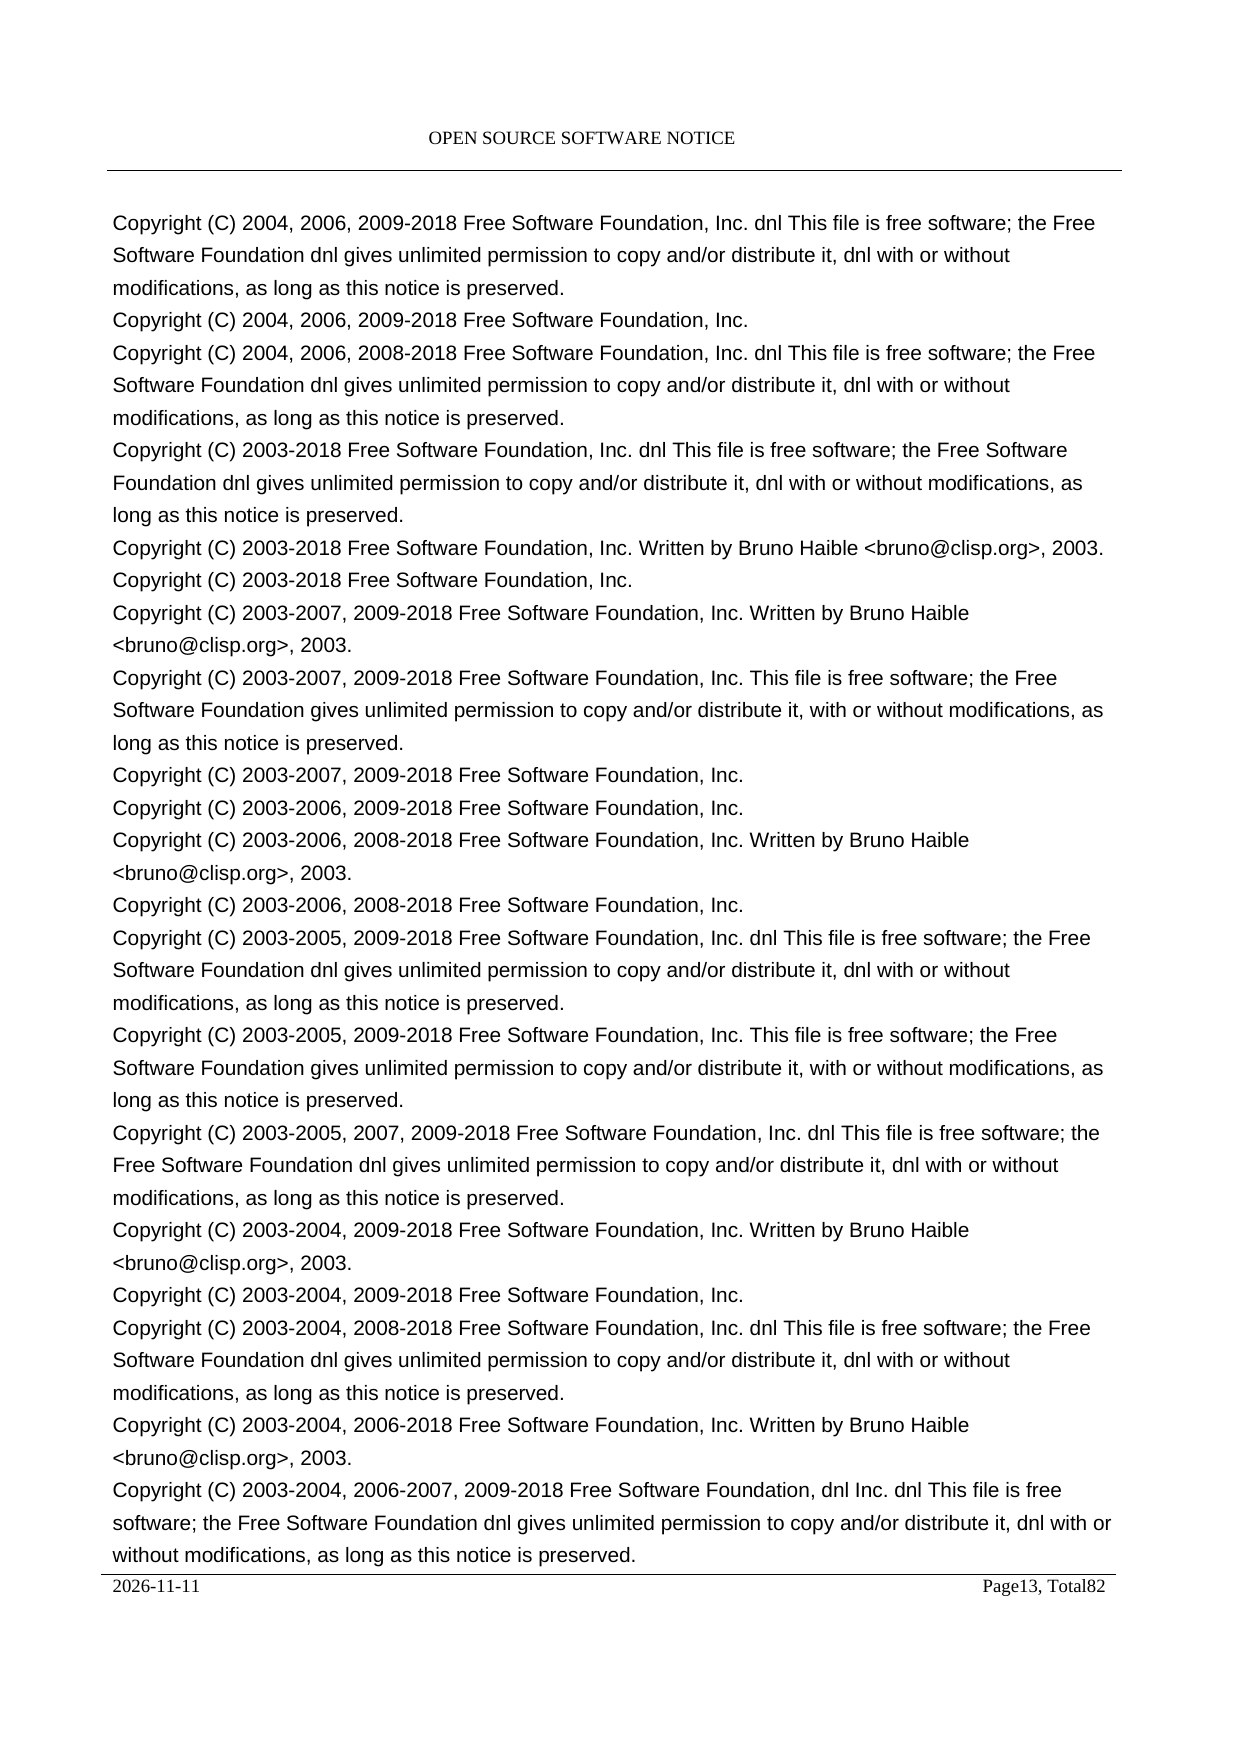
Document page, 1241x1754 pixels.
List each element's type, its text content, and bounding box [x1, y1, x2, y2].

text Copyright (C) 2003-2006, 2008-2018 Free Software Foundation, Inc. Written by Bruno Haible <bruno@clisp.org>, 2003. [112, 824, 1128, 889]
text Copyright (C) 2003-2007, 2009-2018 Free Software Foundation, Inc. [112, 759, 1128, 791]
text Copyright (C) 2003-2007, 2009-2018 Free Software Foundation, Inc. Written by Bruno Haible <bruno@clisp.org>, 2003. [112, 596, 1128, 661]
text Copyright (C) 2003-2005, 2009-2018 Free Software Foundation, Inc. dnl This file is free software; the Free Software Foundation dnl gives unlimited permission to copy and/or distribute it, dnl with or without modifications, as long as this notice is preserved. [112, 921, 1128, 1019]
text Copyright (C) 2003-2004, 2006-2018 Free Software Foundation, Inc. Written by Bruno Haible <bruno@clisp.org>, 2003. [112, 1409, 1128, 1474]
text Copyright (C) 2003-2004, 2009-2018 Free Software Foundation, Inc. Written by Bruno Haible <bruno@clisp.org>, 2003. [112, 1214, 1128, 1279]
text Copyright (C) 2003-2005, 2009-2018 Free Software Foundation, Inc. This file is free software; the Free Software Foundation gives unlimited permission to copy and/or distribute it, with or without modifications, as long as this notice is preserved. [112, 1019, 1128, 1116]
text Copyright (C) 2003-2006, 2008-2018 Free Software Foundation, Inc. [112, 889, 1128, 921]
text Copyright (C) 2003-2004, 2006-2007, 2009-2018 Free Software Foundation, dnl Inc. dnl This file is free software; the Free Software Foundation dnl gives unlimited permission to copy and/or distribute it, dnl with or without modifications, as long as this notice is preserved. [112, 1474, 1128, 1571]
text Copyright (C) 2003-2005, 2007, 2009-2018 Free Software Foundation, Inc. dnl This file is free software; the Free Software Foundation dnl gives unlimited permission to copy and/or distribute it, dnl with or without modifications, as long as this notice is preserved. [112, 1116, 1128, 1214]
text Copyright (C) 2003-2018 Free Software Foundation, Inc. Written by Bruno Haible <bruno@clisp.org>, 2003. [112, 531, 1128, 564]
text Copyright (C) 2004, 2006, 2008-2018 Free Software Foundation, Inc. dnl This file is free software; the Free Software Foundation dnl gives unlimited permission to copy and/or distribute it, dnl with or without modifications, as long as this notice is preserved. [112, 336, 1128, 434]
text Copyright (C) 2003-2018 Free Software Foundation, Inc. [112, 564, 1128, 596]
text Copyright (C) 2003-2007, 2009-2018 Free Software Foundation, Inc. This file is free software; the Free Software Foundation gives unlimited permission to copy and/or distribute it, with or without modifications, as long as this notice is preserved. [112, 661, 1128, 759]
text Copyright (C) 2004, 2006, 2009-2018 Free Software Foundation, Inc. [112, 304, 1128, 336]
text Copyright (C) 2004, 2006, 2009-2018 Free Software Foundation, Inc. dnl This file is free software; the Free Software Foundation dnl gives unlimited permission to copy and/or distribute it, dnl with or without modifications, as long as this notice is preserved. [112, 206, 1128, 304]
text Copyright (C) 2003-2018 Free Software Foundation, Inc. dnl This file is free software; the Free Software Foundation dnl gives unlimited permission to copy and/or distribute it, dnl with or without modifications, as long as this notice is preserved. [112, 434, 1128, 531]
text Copyright (C) 2003-2004, 2008-2018 Free Software Foundation, Inc. dnl This file is free software; the Free Software Foundation dnl gives unlimited permission to copy and/or distribute it, dnl with or without modifications, as long as this notice is preserved. [112, 1311, 1128, 1409]
text Copyright (C) 2003-2006, 2009-2018 Free Software Foundation, Inc. [112, 791, 1128, 824]
text Copyright (C) 2003-2004, 2009-2018 Free Software Foundation, Inc. [112, 1279, 1128, 1311]
